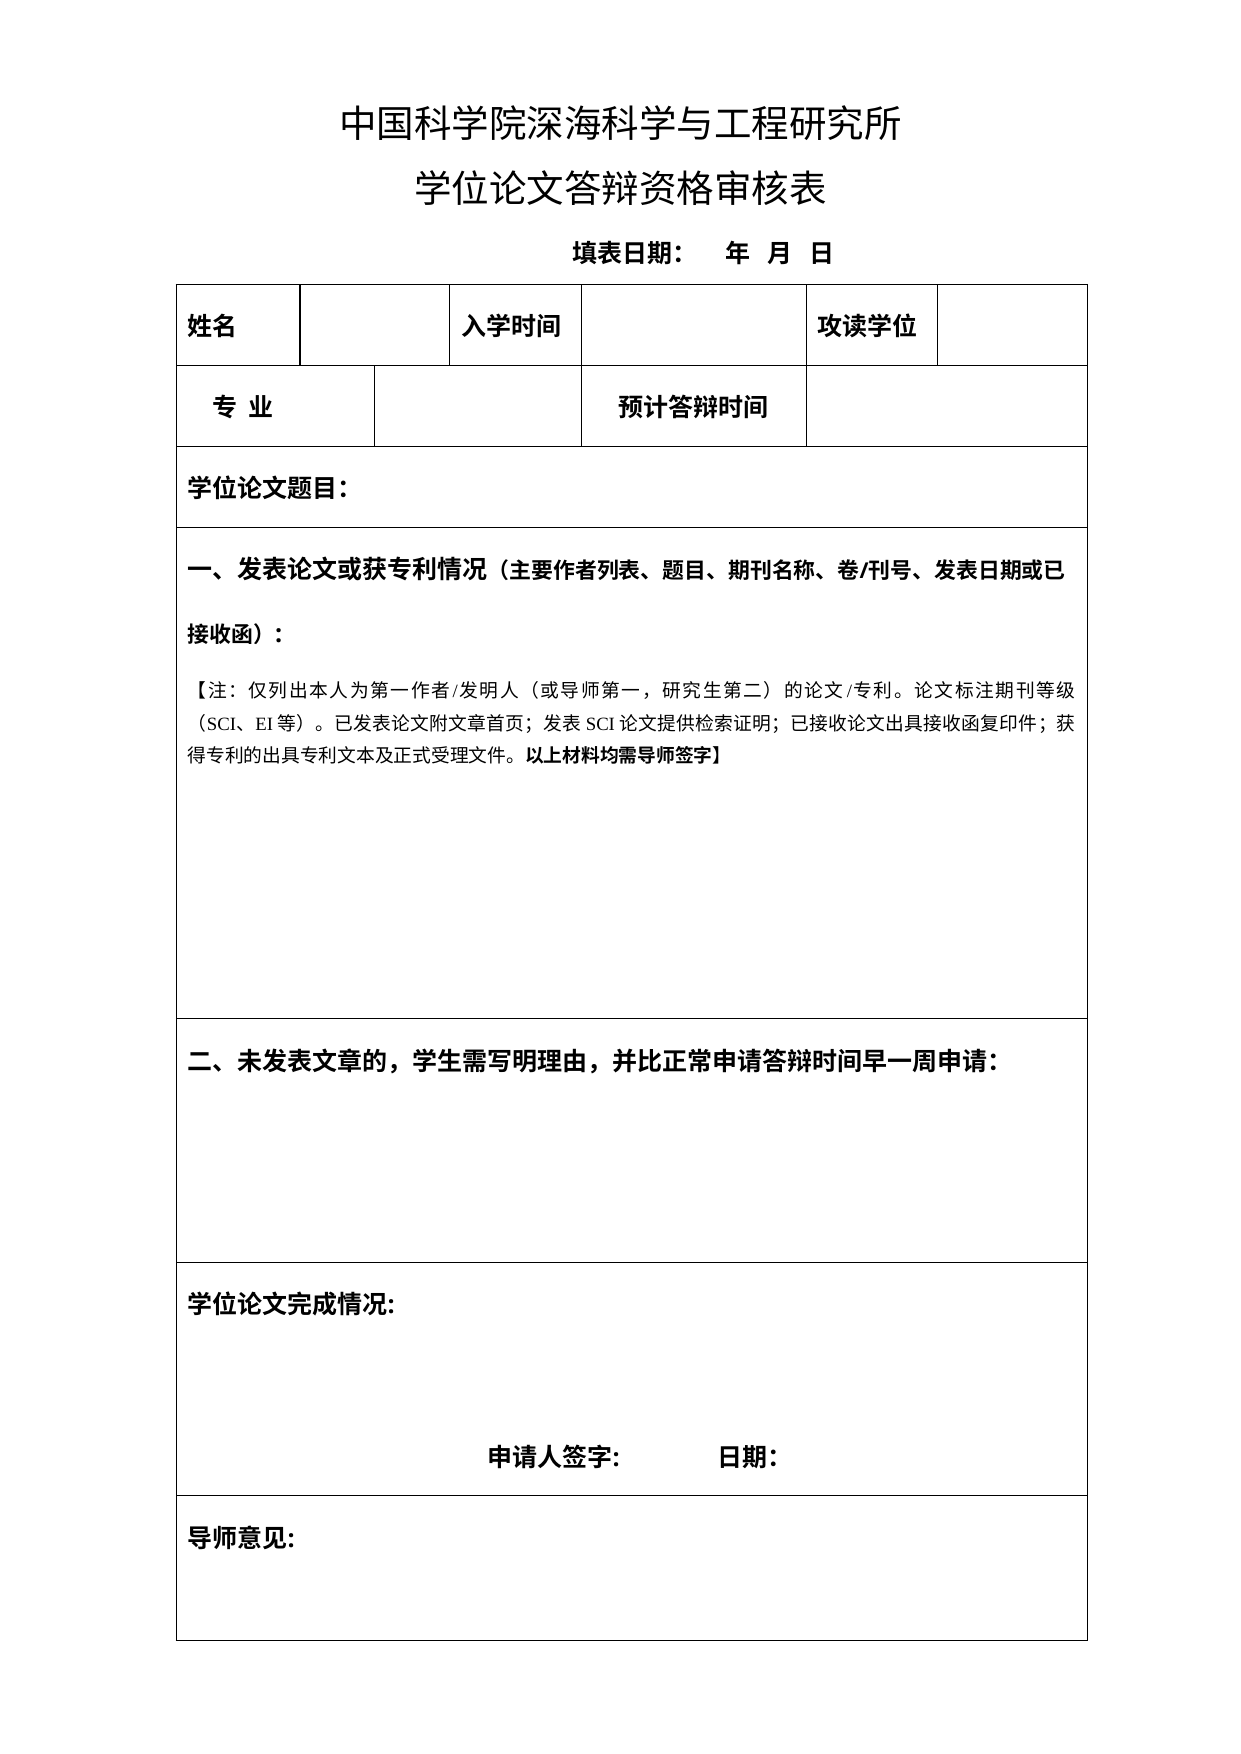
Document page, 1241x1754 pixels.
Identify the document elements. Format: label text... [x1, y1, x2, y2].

table_cell 预计答辩时间 [582, 366, 806, 446]
table_cell 二、未发表文章的，学生需写明理由，并比正常申请答辩时间早一周申请： [177, 1019, 1087, 1262]
table_header 入学时间 [450, 285, 581, 365]
table_cell [807, 366, 1087, 446]
text 中国科学院深海科学与工程研究所 [187, 89, 1053, 154]
table_header [582, 285, 806, 365]
table_header 攻读学位 [807, 285, 937, 365]
table_cell 学位论文完成情况: 申请人签字: 日期： [177, 1263, 1087, 1495]
text 填表日期： 年 月 日 [187, 219, 1053, 284]
table_cell [375, 366, 581, 446]
table_cell 一、发表论文或获专利情况（主要作者列表、题目、期刊名称、卷/刊号、发表日期或已接收函）: 【注：仅列出本人为第一作者/发明人（或导师第一，研究生第二）的论文/专利。论文标注期刊等级（SCI、EI等）。已发表论文附文章首页；发表SCI论文提供检索证明；已接收论文出具接收函复印件；获得专利的出具专利文本及正式受理文件。以上材料均需导师签字】 [177, 528, 1087, 1018]
text 学位论文答辩资格审核表 [187, 154, 1053, 219]
table_header [938, 285, 1087, 365]
table_cell 专 业 [177, 366, 374, 446]
table_header 姓名 [177, 285, 299, 365]
table_cell 导师意见: 导师签字： 日期： [177, 1496, 1087, 1640]
table_cell 学位论文题目： [177, 447, 1087, 527]
table_header [301, 285, 449, 365]
